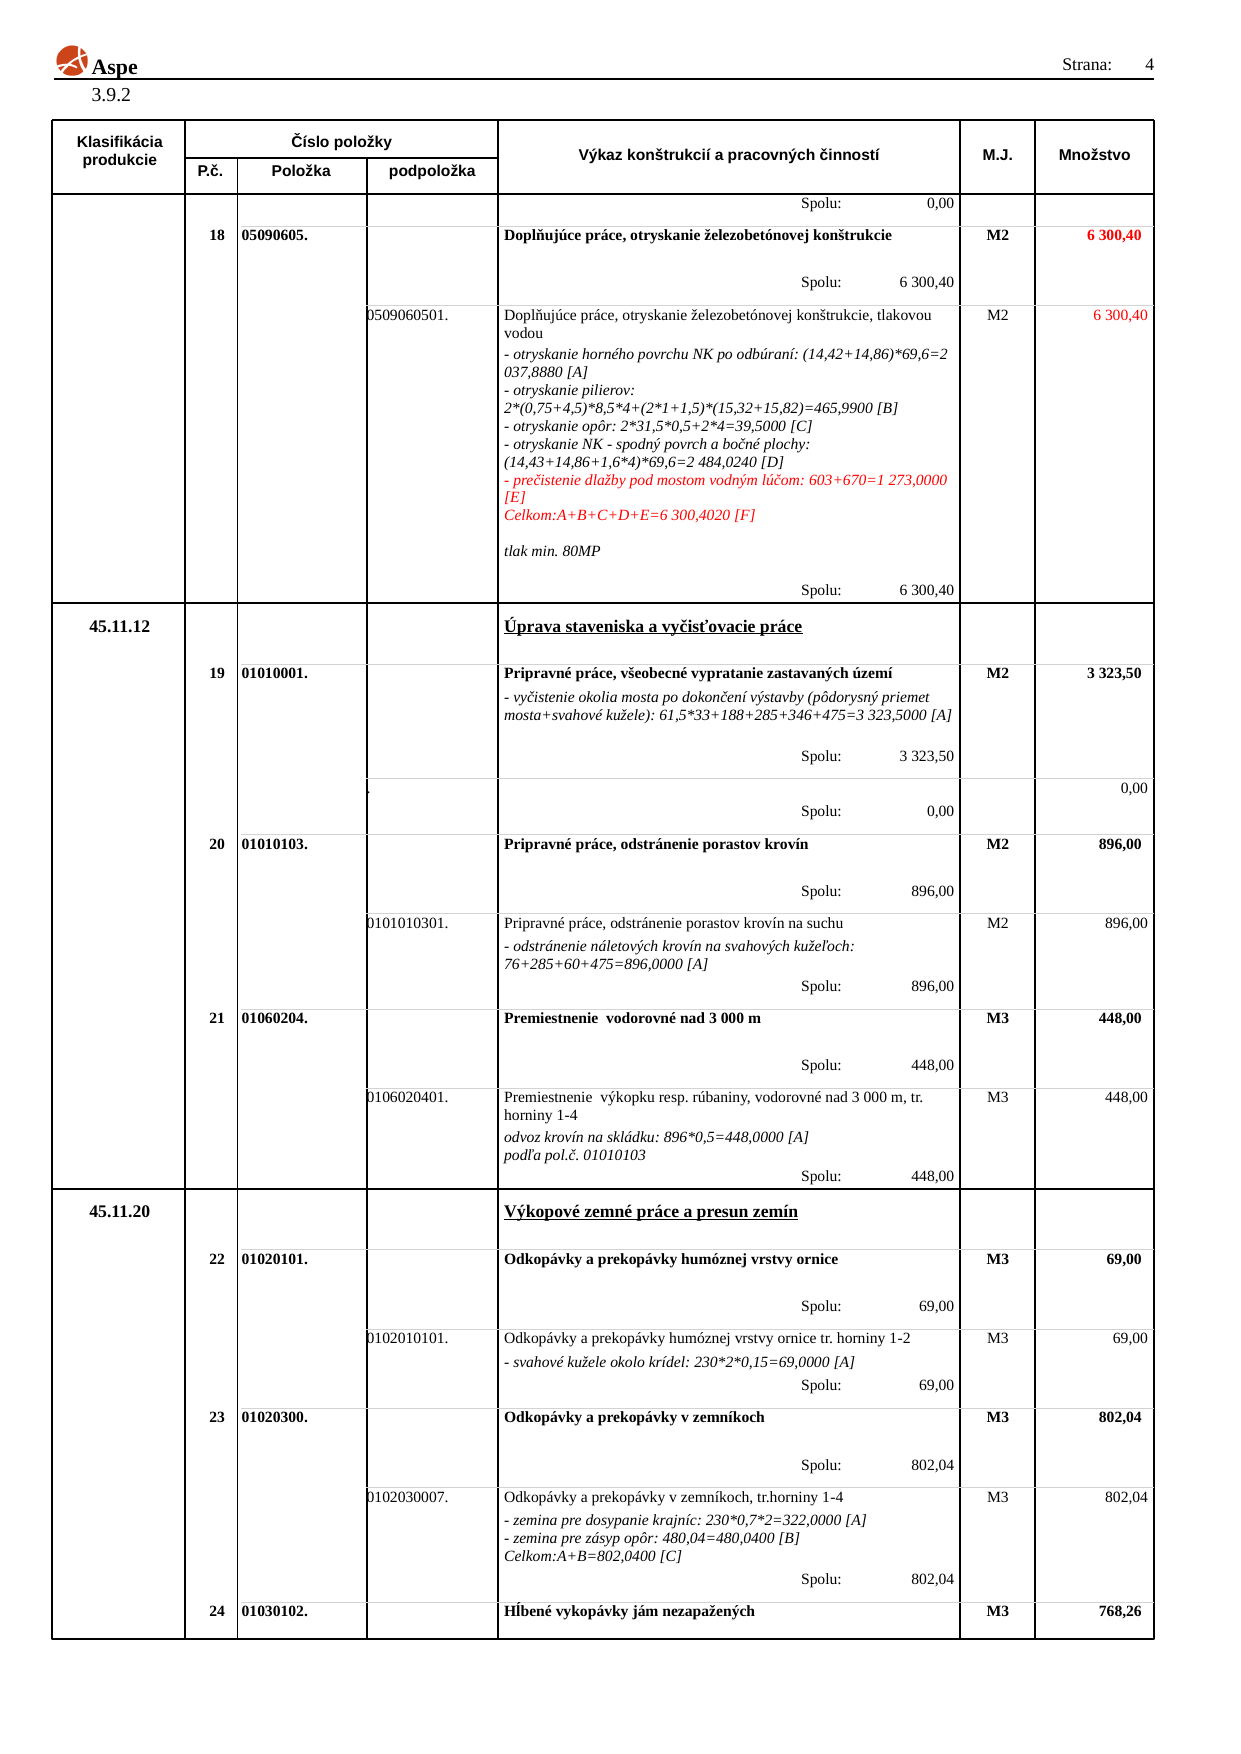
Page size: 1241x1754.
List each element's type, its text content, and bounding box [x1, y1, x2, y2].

text M3 [966, 1408, 1029, 1426]
text Spolu: [791, 1376, 841, 1394]
text Spolu: [791, 194, 841, 212]
text Odkopávky a prekopávky humóznej vrstvy ornice [504, 1250, 954, 1268]
text Spolu: [791, 1297, 841, 1315]
text 0,00 [1041, 779, 1148, 797]
text Strana: [1041, 54, 1112, 74]
text 802,04 [1041, 1408, 1141, 1426]
picture [56, 45, 88, 76]
text Aspe [91, 54, 179, 79]
text Pripravné práce, odstránenie porastov krovín [504, 834, 954, 852]
text podpoložka [373, 162, 491, 180]
text Spolu: [791, 1455, 841, 1473]
text 6 300,40 [1041, 226, 1141, 244]
text 6 300,40 [1041, 306, 1148, 323]
text 3 323,50 [1041, 664, 1141, 682]
text 6 300,40 [841, 273, 954, 291]
text - zemina pre dosypanie krajníc: 230*0,7*2=322,0000 [A] [504, 1511, 954, 1529]
text 23 [191, 1408, 238, 1426]
text 896,00 [1041, 834, 1141, 852]
text Klasifikácia [60, 133, 179, 151]
text 45.11.20 [60, 1201, 179, 1221]
text M2 [966, 226, 1029, 244]
text Spolu: [791, 1056, 841, 1074]
text Odkopávky a prekopávky humóznej vrstvy ornice tr. horniny 1-2 [504, 1329, 954, 1347]
text 448,00 [841, 1056, 954, 1074]
text Odkopávky a prekopávky v zemníkoch [504, 1408, 954, 1426]
text Odkopávky a prekopávky v zemníkoch, tr.horniny 1-4 [504, 1487, 954, 1505]
text Spolu: [791, 747, 841, 764]
text 05090605. [241, 226, 360, 244]
text 896,00 [841, 977, 954, 994]
text P.č. [191, 162, 229, 180]
text - otryskanie horného povrchu NK po odbúraní: (14,42+14,86)*69,6=2 037,8880 [A] [504, 345, 954, 381]
text 0509060501. [366, 306, 485, 323]
text odvoz krovín na skládku: 896*0,5=448,0000 [A] [504, 1127, 954, 1145]
text 768,26 [1041, 1602, 1141, 1620]
text Položka [241, 162, 360, 180]
text 45.11.12 [60, 615, 179, 636]
text Množstvo [1041, 145, 1148, 163]
text 01010001. [241, 664, 360, 682]
text M2 [966, 914, 1029, 932]
text 01030102. [241, 1602, 360, 1620]
text Spolu: [791, 273, 841, 291]
text 21 [191, 1009, 238, 1027]
text Spolu: [791, 882, 841, 899]
text M3 [966, 1487, 1029, 1505]
text Hĺbené vykopávky jám nezapažených [504, 1602, 954, 1620]
text M2 [966, 306, 1029, 323]
text 3.9.2 [91, 83, 232, 106]
text 896,00 [1041, 914, 1148, 932]
text Spolu: [791, 977, 841, 994]
text 22 [191, 1250, 238, 1268]
text 0106020401. [366, 1088, 485, 1106]
text Číslo položky [191, 133, 491, 151]
text 01020101. [241, 1250, 360, 1268]
text tlak min. 80MP [504, 542, 954, 560]
text 18 [191, 226, 238, 244]
text 69,00 [1041, 1329, 1148, 1347]
text - zemina pre zásyp opôr: 480,04=480,0400 [B] [504, 1529, 954, 1547]
text 69,00 [1041, 1250, 1141, 1268]
text Doplňujúce práce, otryskanie železobetónovej konštrukcie [504, 226, 954, 244]
text 19 [191, 664, 238, 682]
text 896,00 [841, 882, 954, 899]
text M.J. [966, 145, 1029, 163]
text 01060204. [241, 1009, 360, 1027]
text 01020300. [241, 1408, 360, 1426]
text Výkopové zemné práce a presun zemín [504, 1201, 954, 1221]
text Spolu: [791, 802, 841, 820]
text 0102030007. [366, 1487, 485, 1505]
text Výkaz konštrukcií a pracovných činností [504, 145, 954, 163]
text - svahové kužele okolo krídel: 230*2*0,15=69,0000 [A] [504, 1352, 954, 1370]
text 01010103. [241, 834, 360, 852]
text 802,04 [841, 1455, 954, 1473]
text M3 [966, 1088, 1029, 1106]
text Premiestnenie výkopku resp. rúbaniny, vodorovné nad 3 000 m, tr. horniny 1-4 [504, 1088, 954, 1124]
text M2 [966, 664, 1029, 682]
text 6 300,40 [841, 581, 954, 599]
text Celkom:A+B+C+D+E=6 300,4020 [F] [504, 506, 954, 524]
text Úprava staveniska a vyčisťovacie práce [504, 615, 954, 636]
text M3 [966, 1250, 1029, 1268]
text 0102010101. [366, 1329, 485, 1347]
text Celkom:A+B=802,0400 [C] [504, 1547, 954, 1565]
text 448,00 [1041, 1009, 1141, 1027]
text 24 [191, 1602, 238, 1620]
text - vyčistenie okolia mosta po dokončení výstavby (pôdorysný priemet mosta+svahové kužele): 61,5*33+188+285+346+475=3 323,5000 [A] [504, 687, 954, 723]
text Spolu: [791, 1167, 841, 1185]
text 802,04 [1041, 1487, 1148, 1505]
text M3 [966, 1329, 1029, 1347]
text 0,00 [841, 802, 954, 820]
text Premiestnenie vodorovné nad 3 000 m [504, 1009, 954, 1027]
text produkcie [60, 151, 179, 169]
text Doplňujúce práce, otryskanie železobetónovej konštrukcie, tlakovou vodou [504, 306, 954, 341]
text Pripravné práce, odstránenie porastov krovín na suchu [504, 914, 954, 932]
text 0101010301. [366, 914, 485, 932]
text 3 323,50 [841, 747, 954, 764]
text - odstránenie náletových krovín na svahových kužeľoch: 76+285+60+475=896,0000 [A] [504, 937, 954, 973]
text 20 [191, 834, 238, 852]
text . [366, 779, 485, 797]
text Pripravné práce, všeobecné vypratanie zastavaných území [504, 664, 954, 682]
text - otryskanie pilierov: 2*(0,75+4,5)*8,5*4+(2*1+1,5)*(15,32+15,82)=465,9900 [B] [504, 381, 954, 417]
text - otryskanie opôr: 2*31,5*0,5+2*4=39,5000 [C] [504, 417, 954, 434]
text Spolu: [791, 581, 841, 599]
text 0,00 [841, 194, 954, 212]
text Spolu: [791, 1570, 841, 1588]
text 448,00 [841, 1167, 954, 1185]
text 802,04 [841, 1570, 954, 1588]
text 69,00 [841, 1376, 954, 1394]
text M2 [966, 834, 1029, 852]
text - prečistenie dlažby pod mostom vodným lúčom: 603+670=1 273,0000 [E] [504, 470, 954, 506]
text M3 [966, 1602, 1029, 1620]
text 69,00 [841, 1297, 954, 1315]
text - otryskanie NK - spodný povrch a bočné plochy: (14,43+14,86+1,6*4)*69,6=2 484,0240 [D] [504, 434, 954, 470]
text 4 [1116, 54, 1154, 74]
text M3 [966, 1009, 1029, 1027]
text podľa pol.č. 01010103 [504, 1145, 954, 1163]
text 448,00 [1041, 1088, 1148, 1106]
